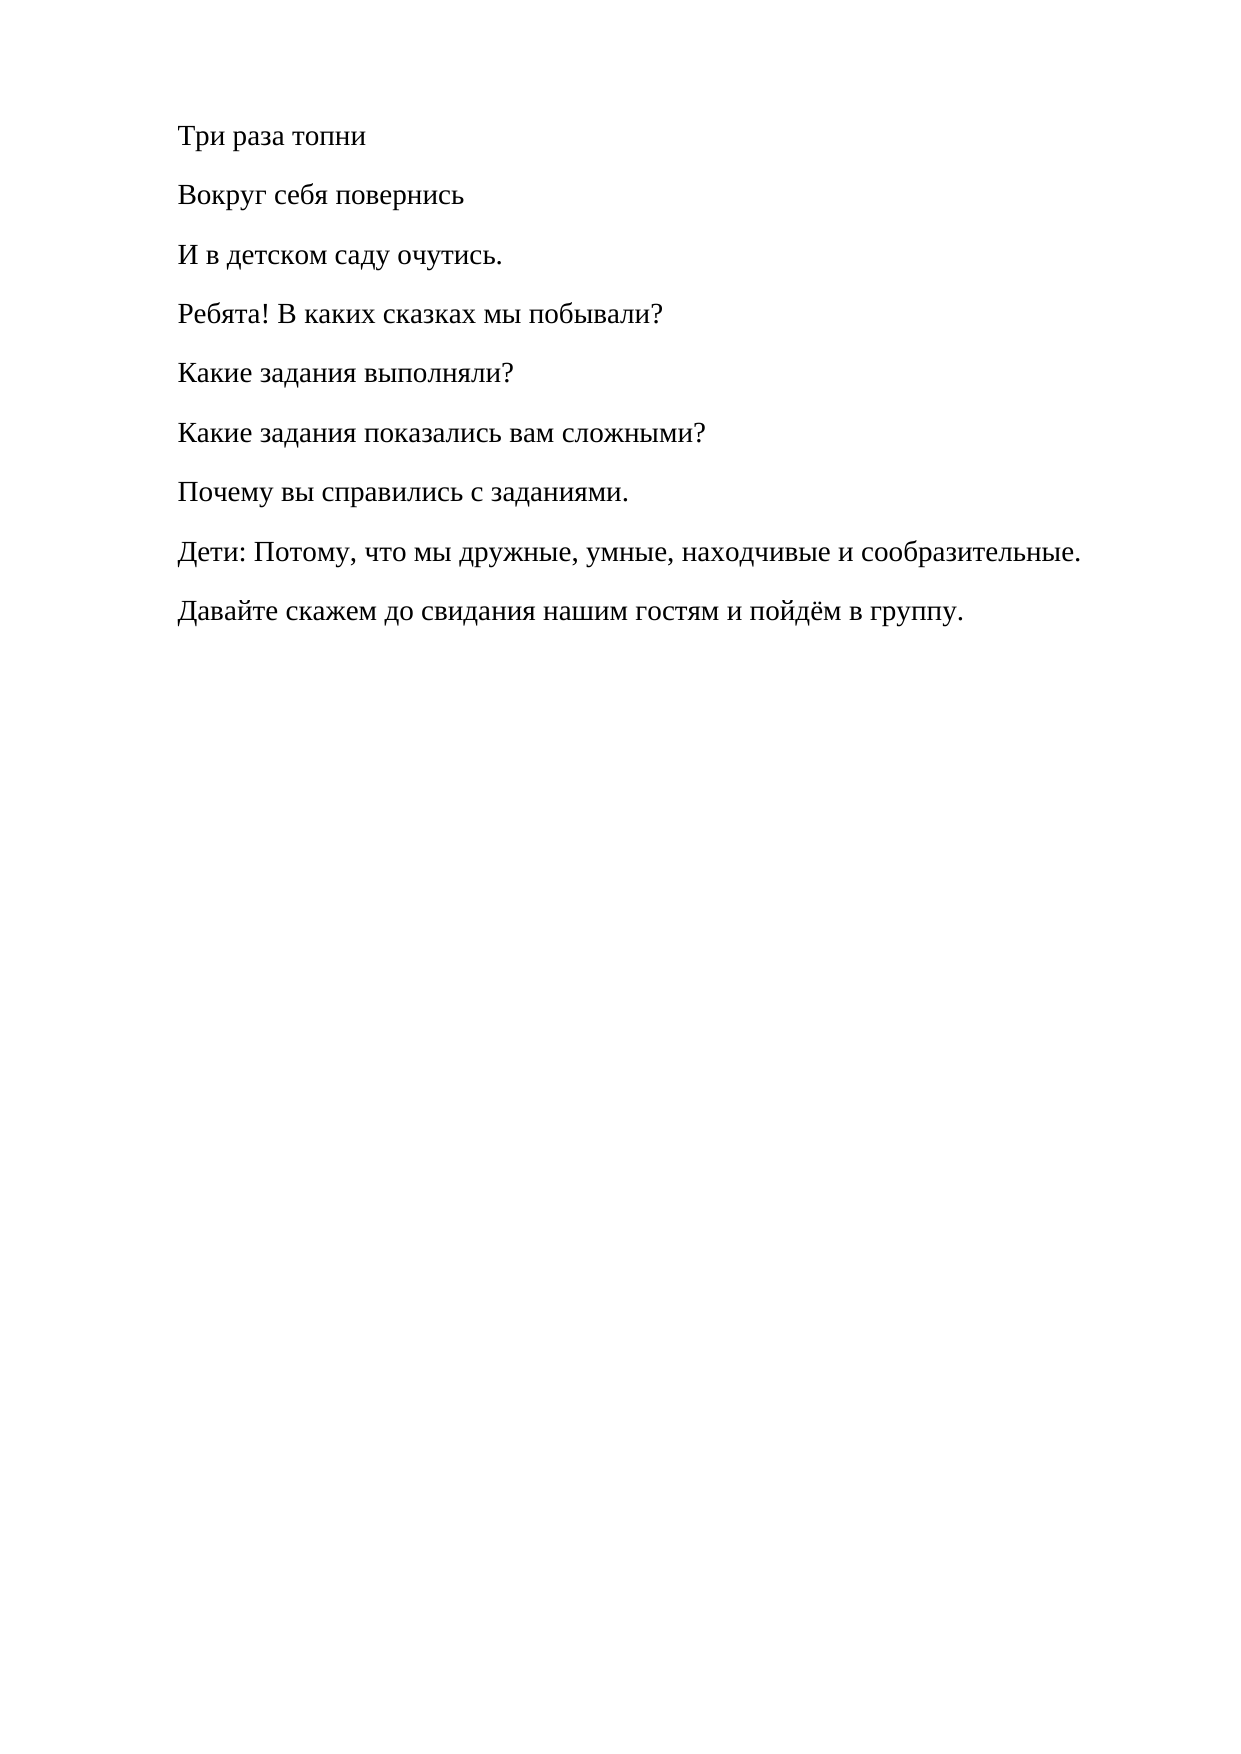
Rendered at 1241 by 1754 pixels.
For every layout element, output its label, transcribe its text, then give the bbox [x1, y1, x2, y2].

text Почему вы справились с заданиями. [177, 474, 1152, 508]
text Дети: Потому, что мы дружные, умные, находчивые и сообразительные. [177, 534, 1152, 567]
text Три раза топни [177, 118, 1152, 152]
text Какие задания показались вам сложными? [177, 415, 1152, 448]
text Ребята! В каких сказках мы побывали? [177, 296, 1152, 330]
text И в детском саду очутись. [177, 237, 1152, 270]
text Вокруг себя повернись [177, 177, 1152, 211]
text Давайте скажем до свидания нашим гостям и пойдём в группу. [177, 593, 1152, 627]
text Какие задания выполняли? [177, 356, 1152, 389]
